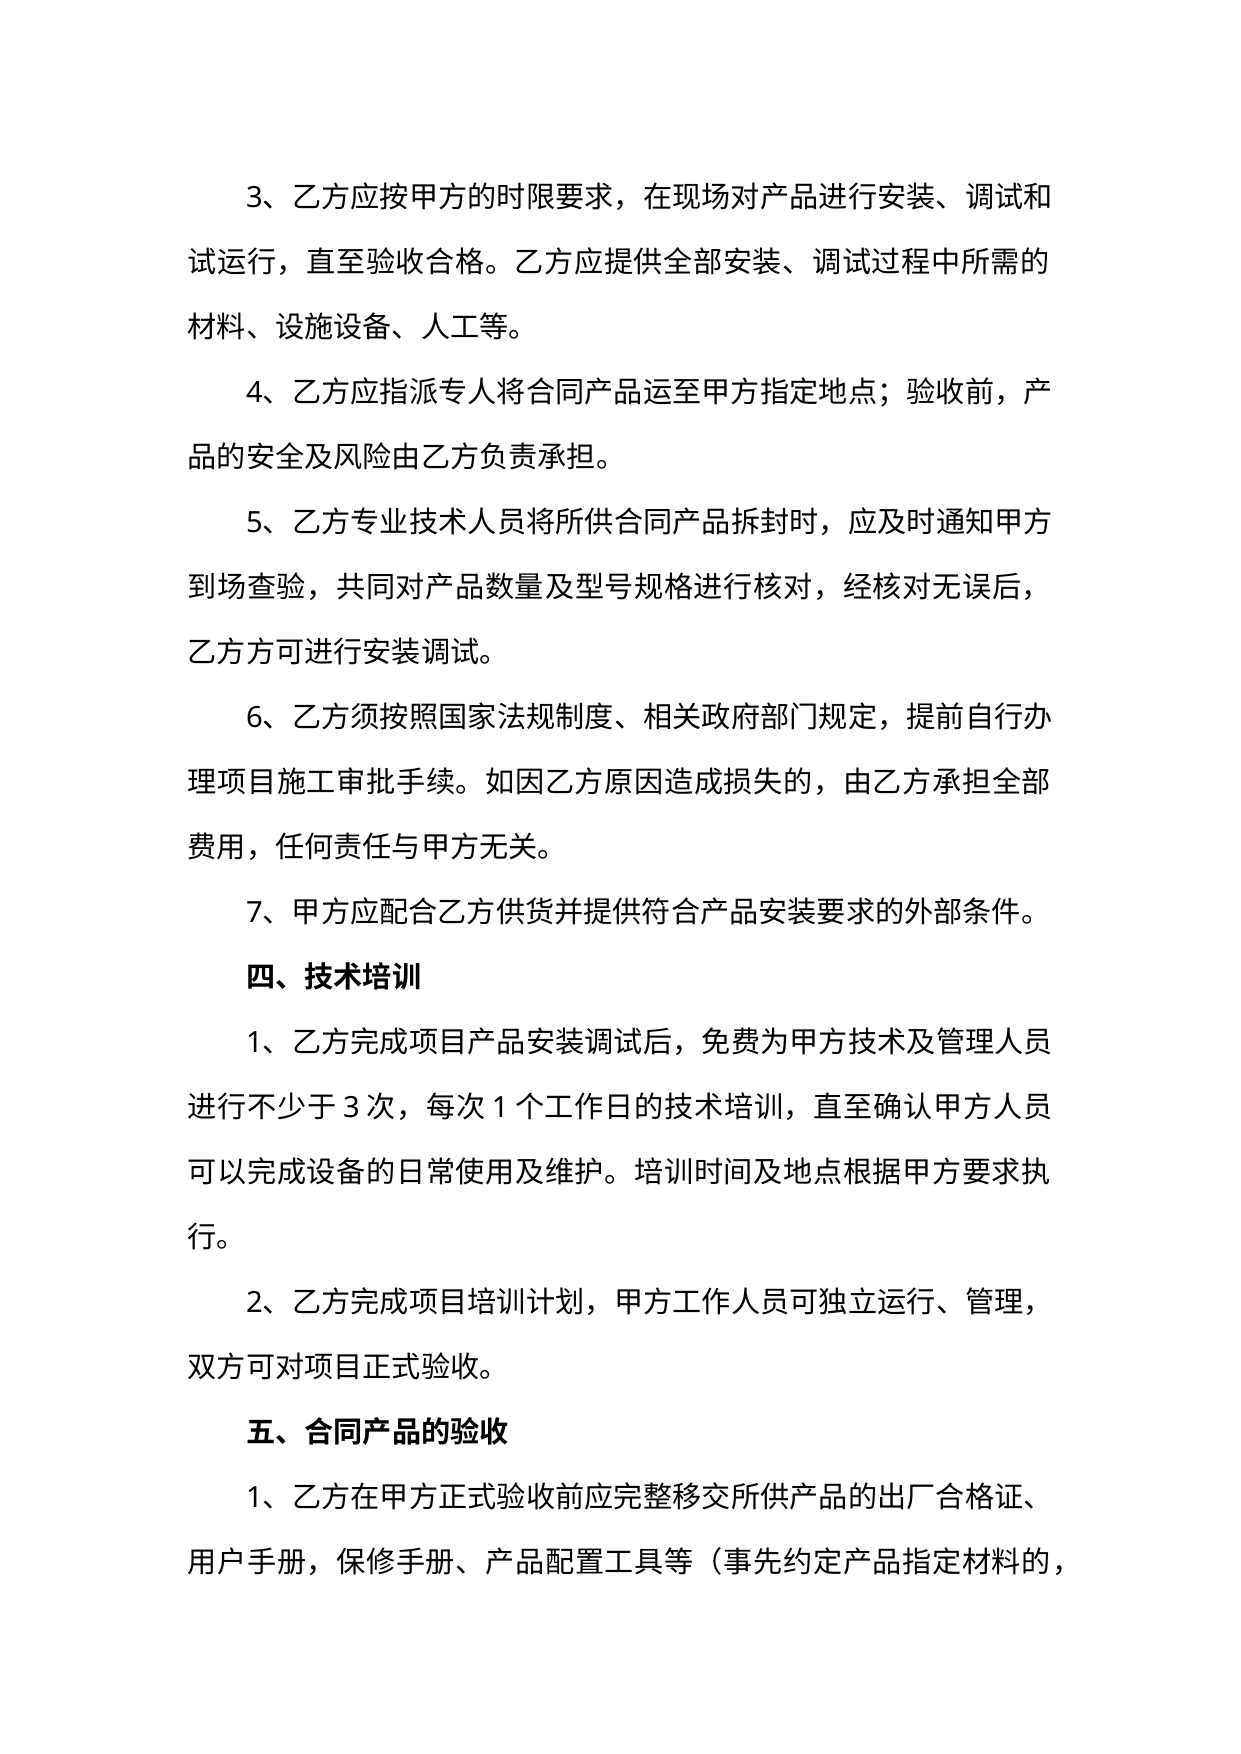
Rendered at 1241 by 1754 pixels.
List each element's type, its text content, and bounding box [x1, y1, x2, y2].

text 3、乙方应按甲方的时限要求，在现场对产品进行安装、调试和试运行，直至验收合格。乙方应提供全部安装、调试过程中所需的材料、设施设备、人工等。 [187, 162, 1053, 357]
text 2、乙方完成项目培训计划，甲方工作人员可独立运行、管理，双方可对项目正式验收。 [187, 1267, 1053, 1397]
text 7、甲方应配合乙方供货并提供符合产品安装要求的外部条件。 [187, 877, 1053, 942]
text 四、技术培训 [187, 942, 1053, 1007]
text 6、乙方须按照国家法规制度、相关政府部门规定，提前自行办理项目施工审批手续。如因乙方原因造成损失的，由乙方承担全部费用，任何责任与甲方无关。 [187, 682, 1053, 877]
text 五、合同产品的验收 [187, 1397, 1053, 1462]
text 1、乙方完成项目产品安装调试后，免费为甲方技术及管理人员进行不少于3次，每次1个工作日的技术培训，直至确认甲方人员可以完成设备的日常使用及维护。培训时间及地点根据甲方要求执行。 [187, 1007, 1053, 1267]
text 4、乙方应指派专人将合同产品运至甲方指定地点；验收前，产品的安全及风险由乙方负责承担。 [187, 357, 1053, 487]
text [187, 1462, 1053, 1592]
text 5、乙方专业技术人员将所供合同产品拆封时，应及时通知甲方到场查验，共同对产品数量及型号规格进行核对，经核对无误后，乙方方可进行安装调试。 [187, 487, 1053, 682]
